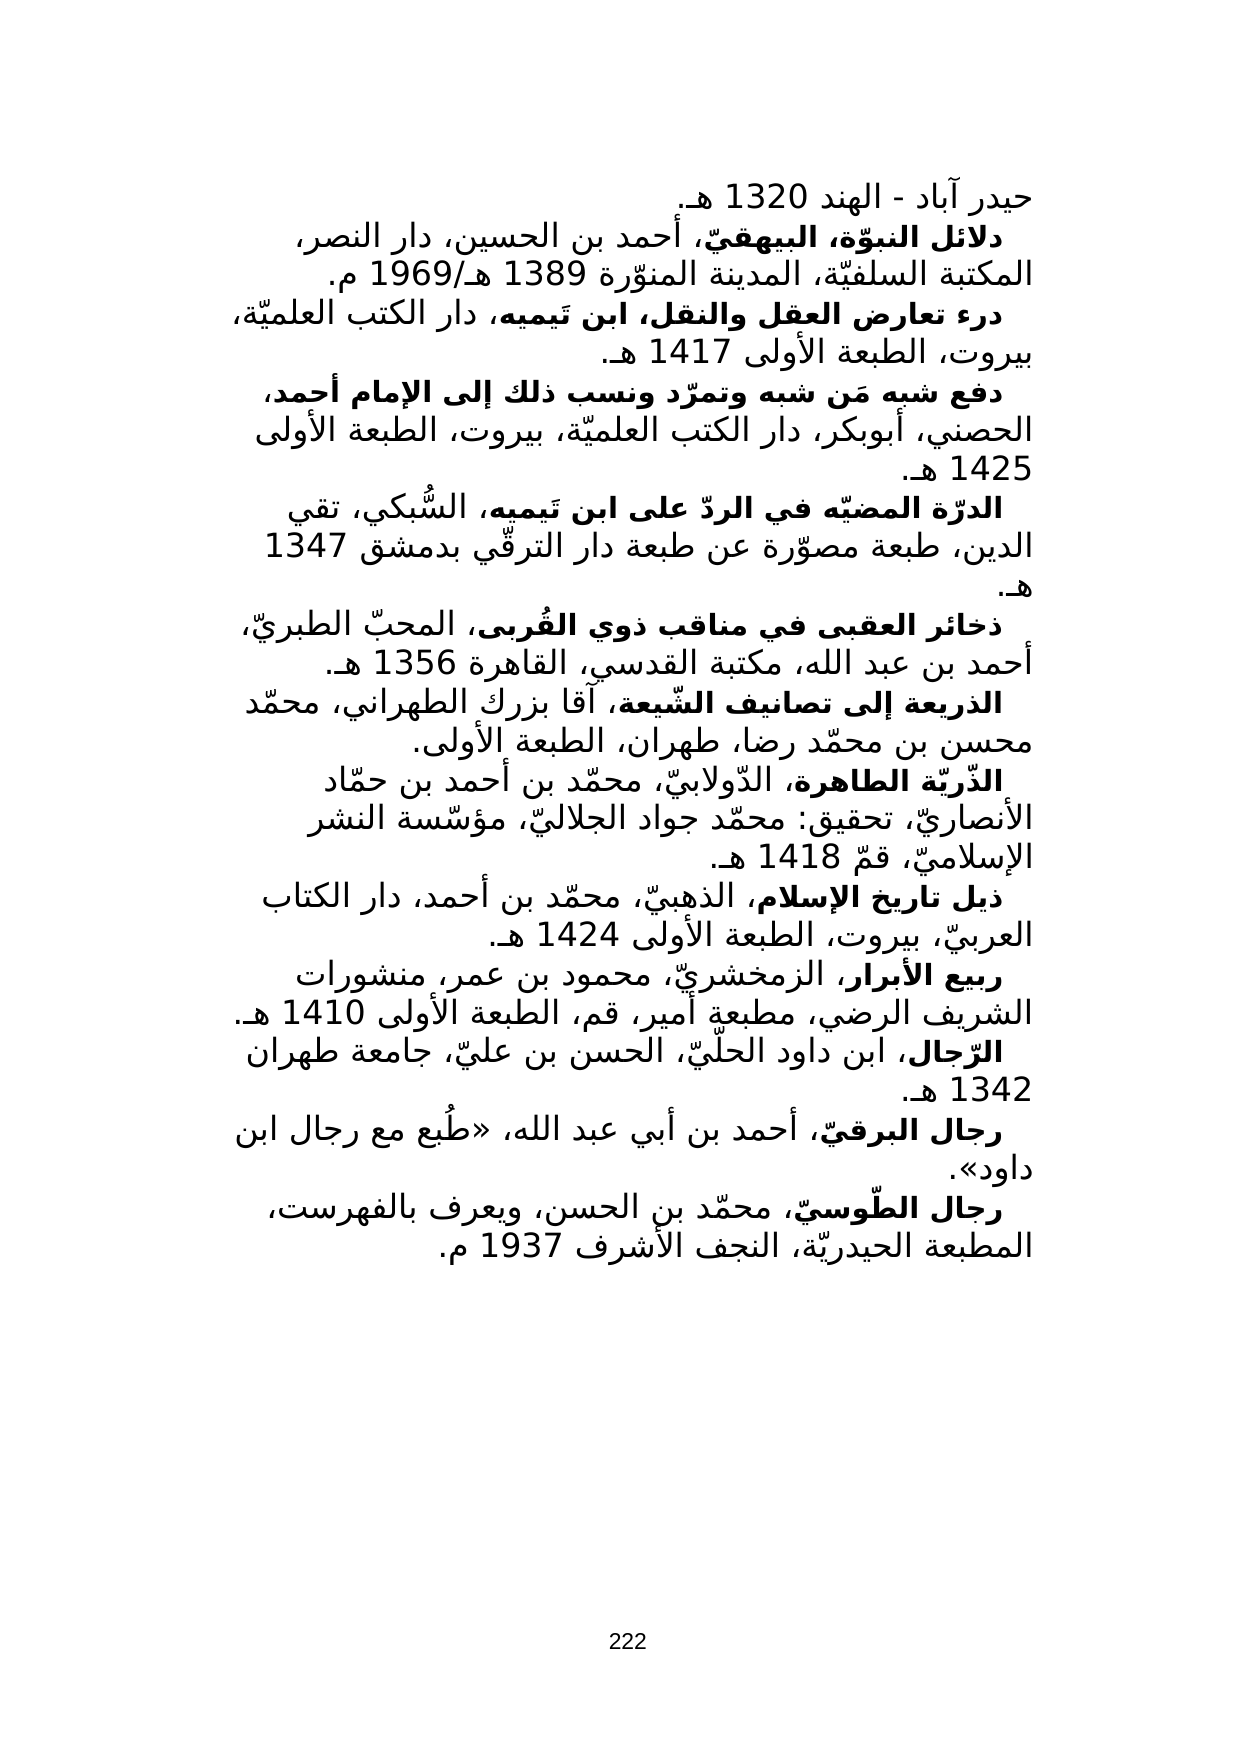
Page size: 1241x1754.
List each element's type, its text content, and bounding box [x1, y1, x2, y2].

text دلائل النبوّة، البيهقيّ، أحمد بن الحسين، دار النصر، المكتبة السلفيّة، المدينة المنوّرة 1389 هـ/1969 م. [222, 216, 1033, 294]
text حيدر آباد - الهند 1320 هـ. [222, 177, 1033, 216]
text الرّجال، ابن داود الحلّيّ، الحسن بن عليّ، جامعة طهران 1342 هـ. [222, 1032, 1033, 1110]
text ربيع الأبرار، الزمخشريّ، محمود بن عمر، منشورات الشريف الرضي، مطبعة أمير، قم، الطبعة الأولى 1410 هـ. [222, 954, 1033, 1032]
text ذخائر العقبى في مناقب ذوي القُربى، المحبّ الطبريّ، أحمد بن عبد الله، مكتبة القدسي، القاهرة 1356 هـ. [222, 604, 1033, 682]
text درء تعارض العقل والنقل، ابن تَيميه، دار الكتب العلميّة، بيروت، الطبعة الأولى 1417 هـ. [222, 294, 1033, 371]
text دفع شبه مَن شبه وتمرّد ونسب ذلك إلى الإمام أحمد، الحصني، أبوبكر، دار الكتب العلميّة، بيروت، الطبعة الأولى 1425 هـ. [222, 371, 1033, 488]
text ذيل تاريخ الإسلام، الذهبيّ، محمّد بن أحمد، دار الكتاب العربيّ، بيروت، الطبعة الأولى 1424 هـ. [222, 877, 1033, 954]
text رجال البرقيّ، أحمد بن أبي عبد الله، «طُبع مع رجال ابن داود». [222, 1110, 1033, 1187]
text رجال الطّوسيّ، محمّد بن الحسن، ويعرف بالفهرست، المطبعة الحيدريّة، النجف الأشرف 1937 م. [222, 1187, 1033, 1265]
text الذريعة إلى تصانيف الشّيعة، آقا بزرك الطهراني، محمّد محسن بن محمّد رضا، طهران، الطبعة الأولى. [222, 682, 1033, 760]
text الذّريّة الطاهرة، الدّولابيّ، محمّد بن أحمد بن حمّاد الأنصاريّ، تحقيق: محمّد جواد الجلاليّ، مؤسّسة النشر الإسلاميّ، قمّ 1418 هـ. [222, 760, 1033, 877]
text الدرّة المضيّه في الردّ على ابن تَيميه، السُّبكي، تقي الدين، طبعة مصوّرة عن طبعة دار الترقّي بدمشق 1347 هـ. [222, 488, 1033, 604]
